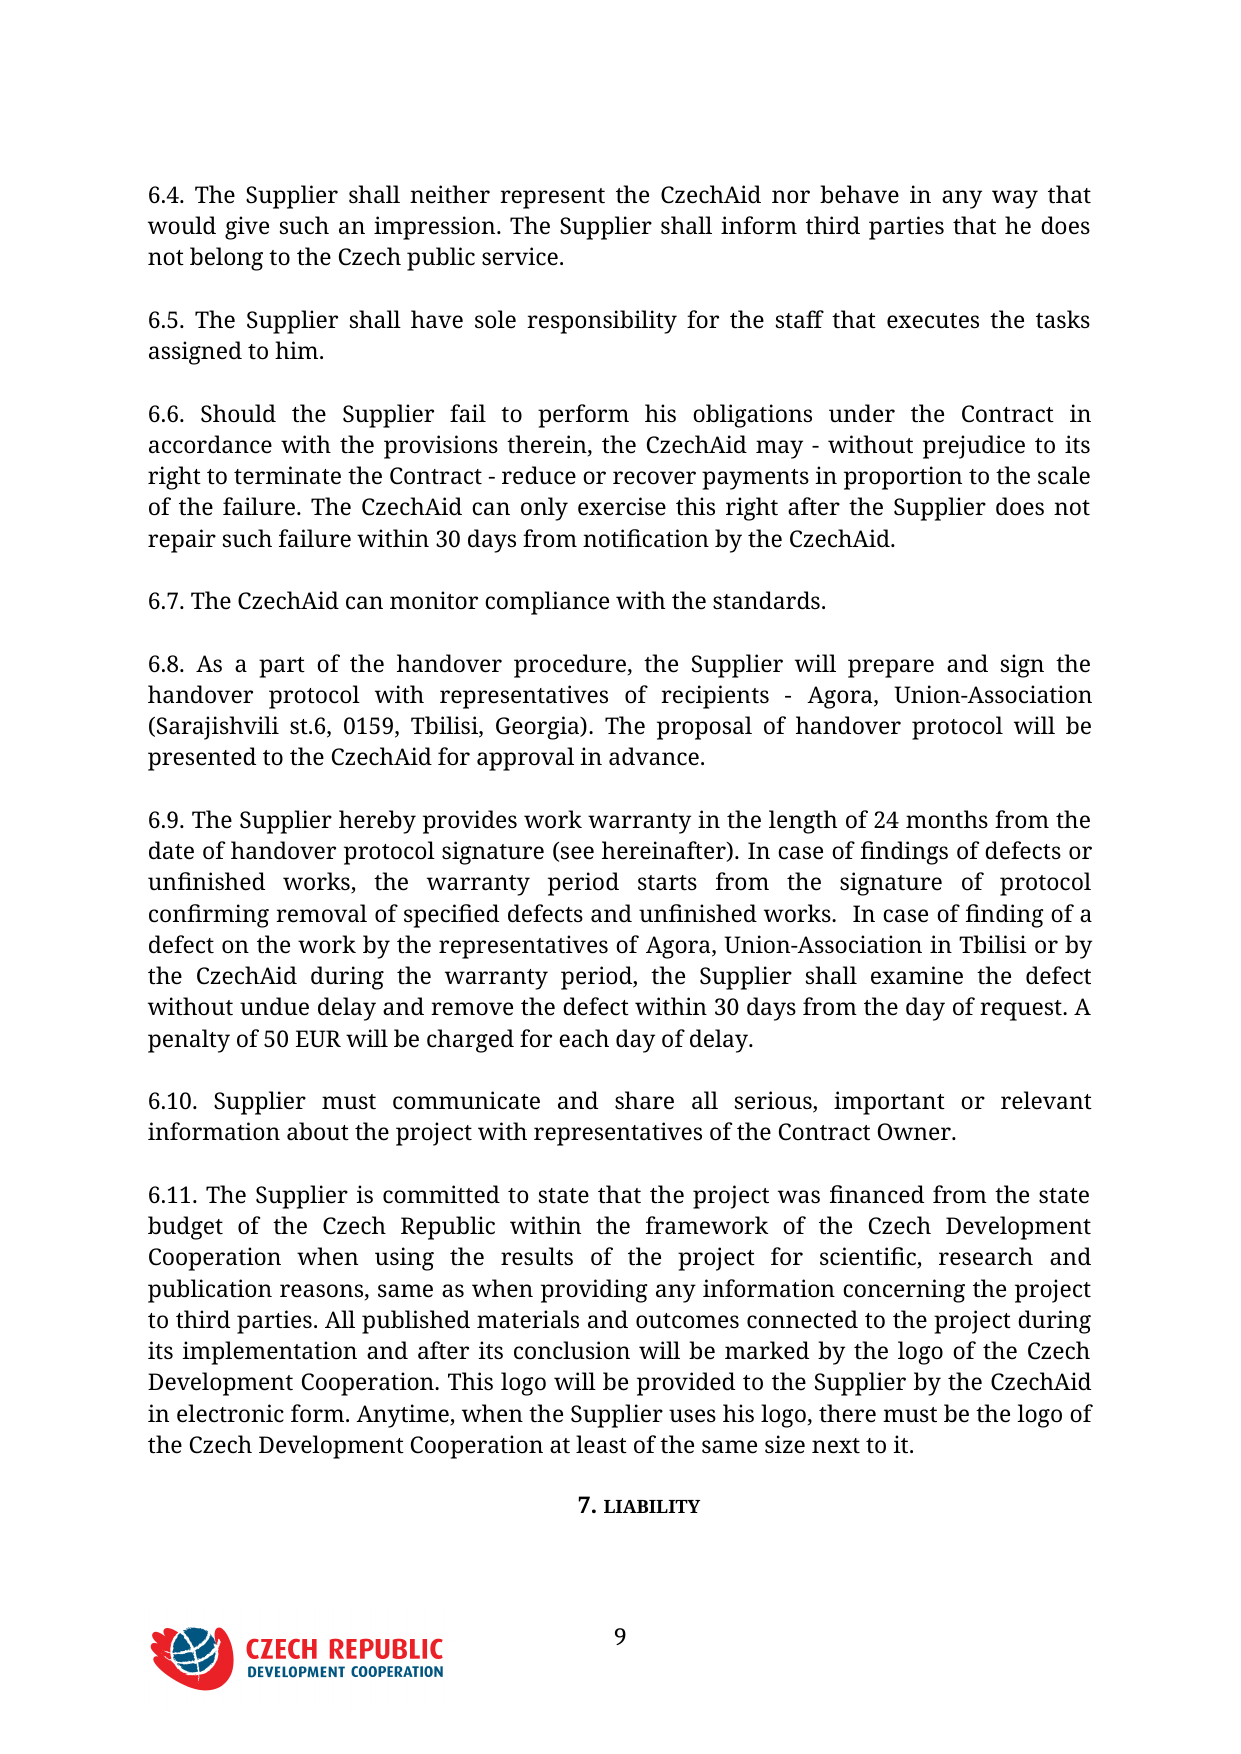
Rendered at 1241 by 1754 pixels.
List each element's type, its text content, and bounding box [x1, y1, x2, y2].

text 7. liability [185, 1489, 1093, 1520]
text 6.9. The Supplier hereby provides work warranty in the length of 24 months from the date of handover protocol signature (see hereinafter). In case of findings of defects or unfinished works, the warranty period starts from the signature of protocol confirming removal of specified defects and unfinished works. In case of finding of a defect on the work by the representatives of Agora, Union-Association in Tbilisi or by the CzechAid during the warranty period, the Supplier shall examine the defect without undue delay and remove the defect within 30 days from the day of request. A penalty of 50 EUR will be charged for each day of delay. [148, 804, 1093, 1054]
text 6.6. Should the Supplier fail to perform his obligations under the Contract in accordance with the provisions therein, the CzechAid may - without prejudice to its right to terminate the Contract - reduce or recover payments in proportion to the scale of the failure. The CzechAid can only exercise this right after the Supplier does not repair such failure within 30 days from notification by the CzechAid. [148, 398, 1093, 554]
text 6.11. The Supplier is committed to state that the project was financed from the state budget of the Czech Republic within the framework of the Czech Development Cooperation when using the results of the project for scientific, research and publication reasons, same as when providing any information concerning the project to third parties. All published materials and outcomes connected to the project during its implementation and after its conclusion will be marked by the logo of the Czech Development Cooperation. This logo will be provided to the Supplier by the CzechAid in electronic form. Anytime, when the Supplier uses his logo, there must be the logo of the Czech Development Cooperation at least of the same size next to it. [148, 1179, 1093, 1460]
text 6.10. Supplier must communicate and share all serious, important or relevant information about the project with representatives of the Contract Owner. [148, 1085, 1093, 1148]
picture [131, 1608, 462, 1710]
text 6.4. The Supplier shall neither represent the CzechAid nor behave in any way that would give such an impression. The Supplier shall inform third parties that he does not belong to the Czech public service. [148, 179, 1093, 273]
text 6.5. The Supplier shall have sole responsibility for the staff that executes the tasks assigned to him. [148, 304, 1093, 366]
text 6.8. As a part of the handover procedure, the Supplier will prepare and sign the handover protocol with representatives of recipients - Agora, Union-Association (Sarajishvili st.6, 0159, Tbilisi, Georgia). The proposal of handover protocol will be presented to the CzechAid for approval in advance. [148, 648, 1093, 773]
text 6.7. The CzechAid can monitor compliance with the standards. [148, 585, 1093, 616]
